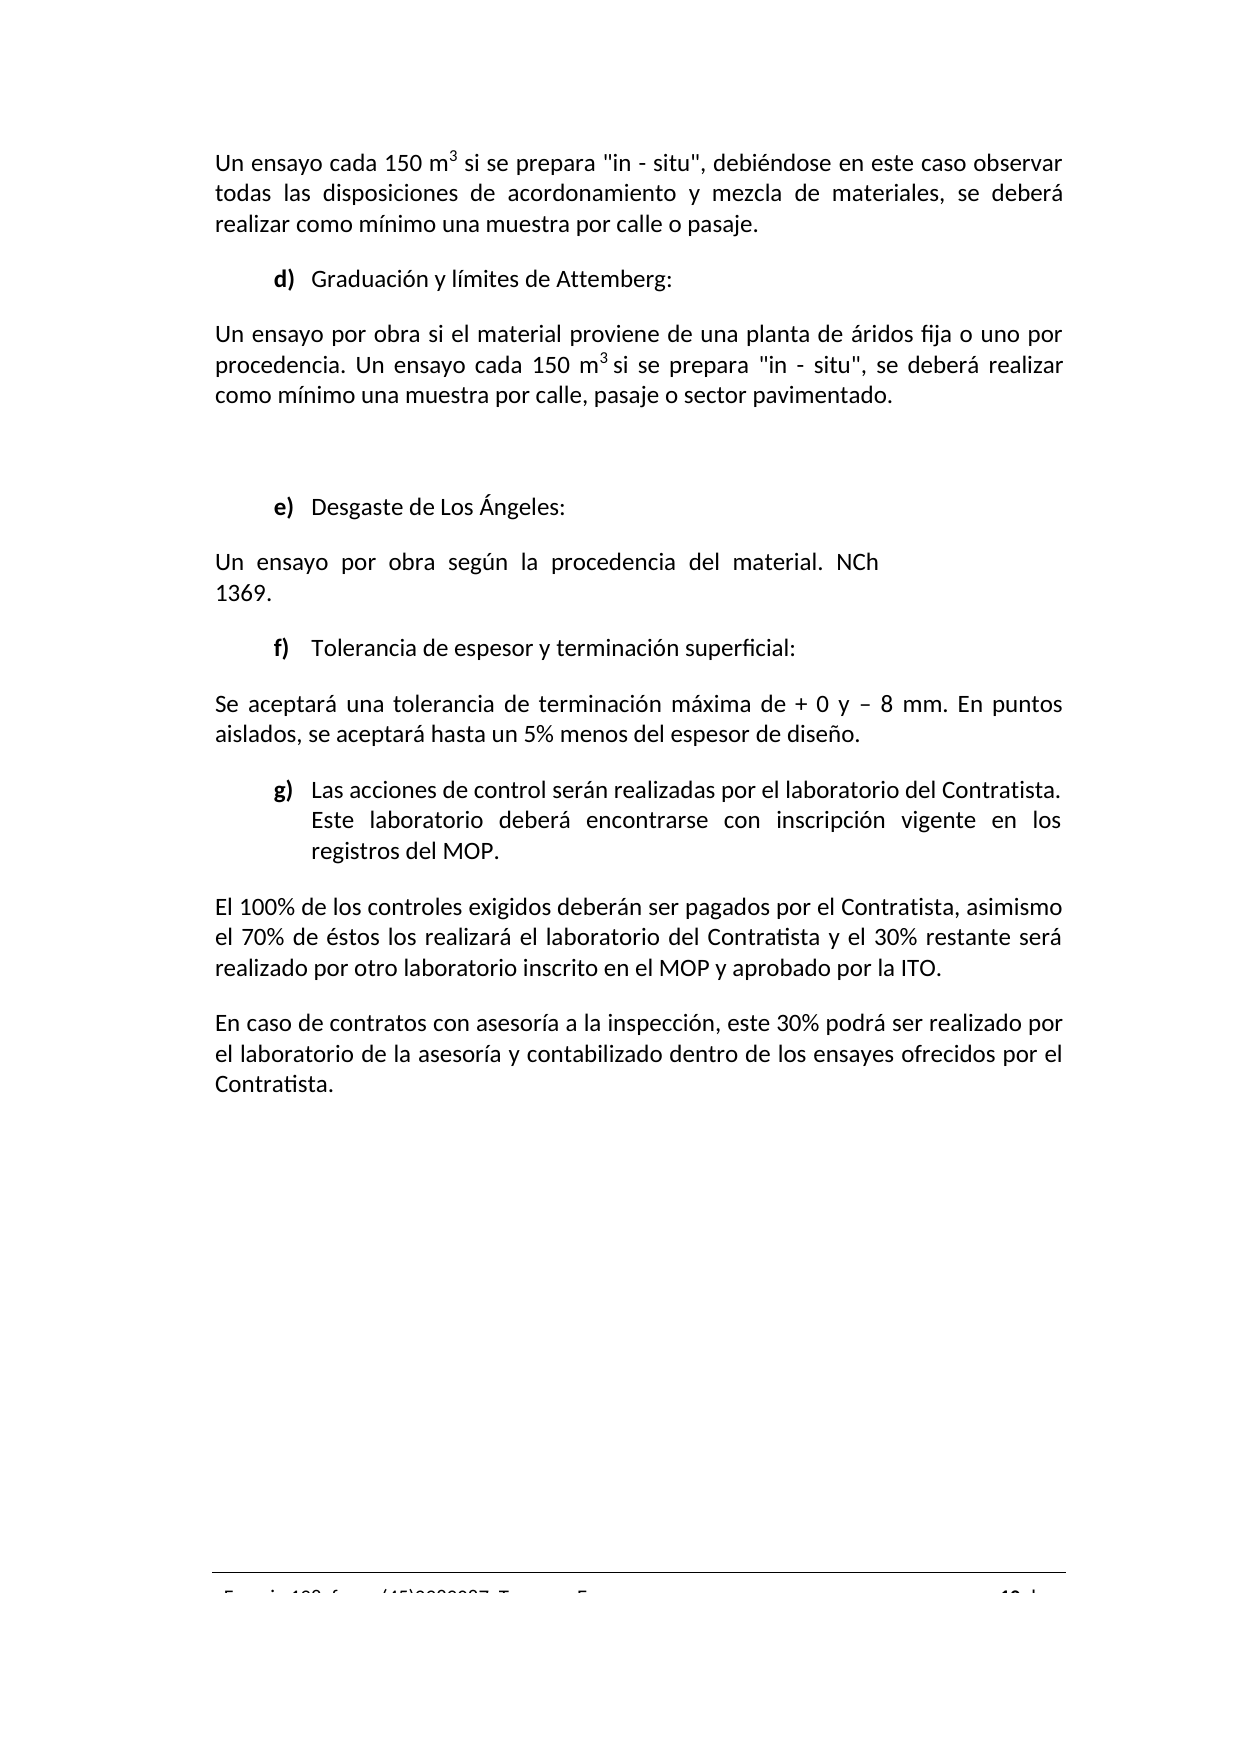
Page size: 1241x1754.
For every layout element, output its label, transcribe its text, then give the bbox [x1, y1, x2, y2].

text Un ensayo por obra según la procedencia del material. NCh 1369. [215, 546, 879, 607]
text Un ensayo por obra si el material proviene de una planta de áridos fija o uno por procedencia. Un ensayo cada 150 m3 si se prepara "in - situ", se deberá realizar como mínimo una muestra por calle, pasaje o sector pavimentado. [215, 318, 1063, 410]
text Un ensayo cada 150 m3 si se prepara "in - situ", debiéndose en este caso observar todas las disposiciones de acordonamiento y mezcla de materiales, se deberá realizar como mínimo una muestra por calle o pasaje. [215, 145, 1063, 239]
text Se aceptará una tolerancia de terminación máxima de + 0 y – 8 mm. En puntos aislados, se aceptará hasta un 5% menos del espesor de diseño. [215, 688, 1063, 749]
text El 100% de los controles exigidos deberán ser pagados por el Contratista, asimismo el 70% de éstos los realizará el laboratorio del Contratista y el 30% restante será realizado por otro laboratorio inscrito en el MOP y aprobado por la ITO. [215, 891, 1063, 982]
list Tolerancia de espesor y terminación superficial: [274, 632, 1078, 663]
list Desgaste de Los Ángeles: [274, 491, 1078, 521]
text En caso de contratos con asesoría a la inspección, este 30% podrá ser realizado por el laboratorio de la asesoría y contabilizado dentro de los ensayes ofrecidos por el Contratista. [215, 1007, 1063, 1099]
text Este laboratorio deberá encontrarse con inscripción vigente en los registros del MOP. [311, 804, 1063, 866]
list Graduación y límites de Attemberg: [274, 263, 1078, 294]
list Las acciones de control serán realizadas por el laboratorio del Contratista. [274, 774, 1078, 804]
